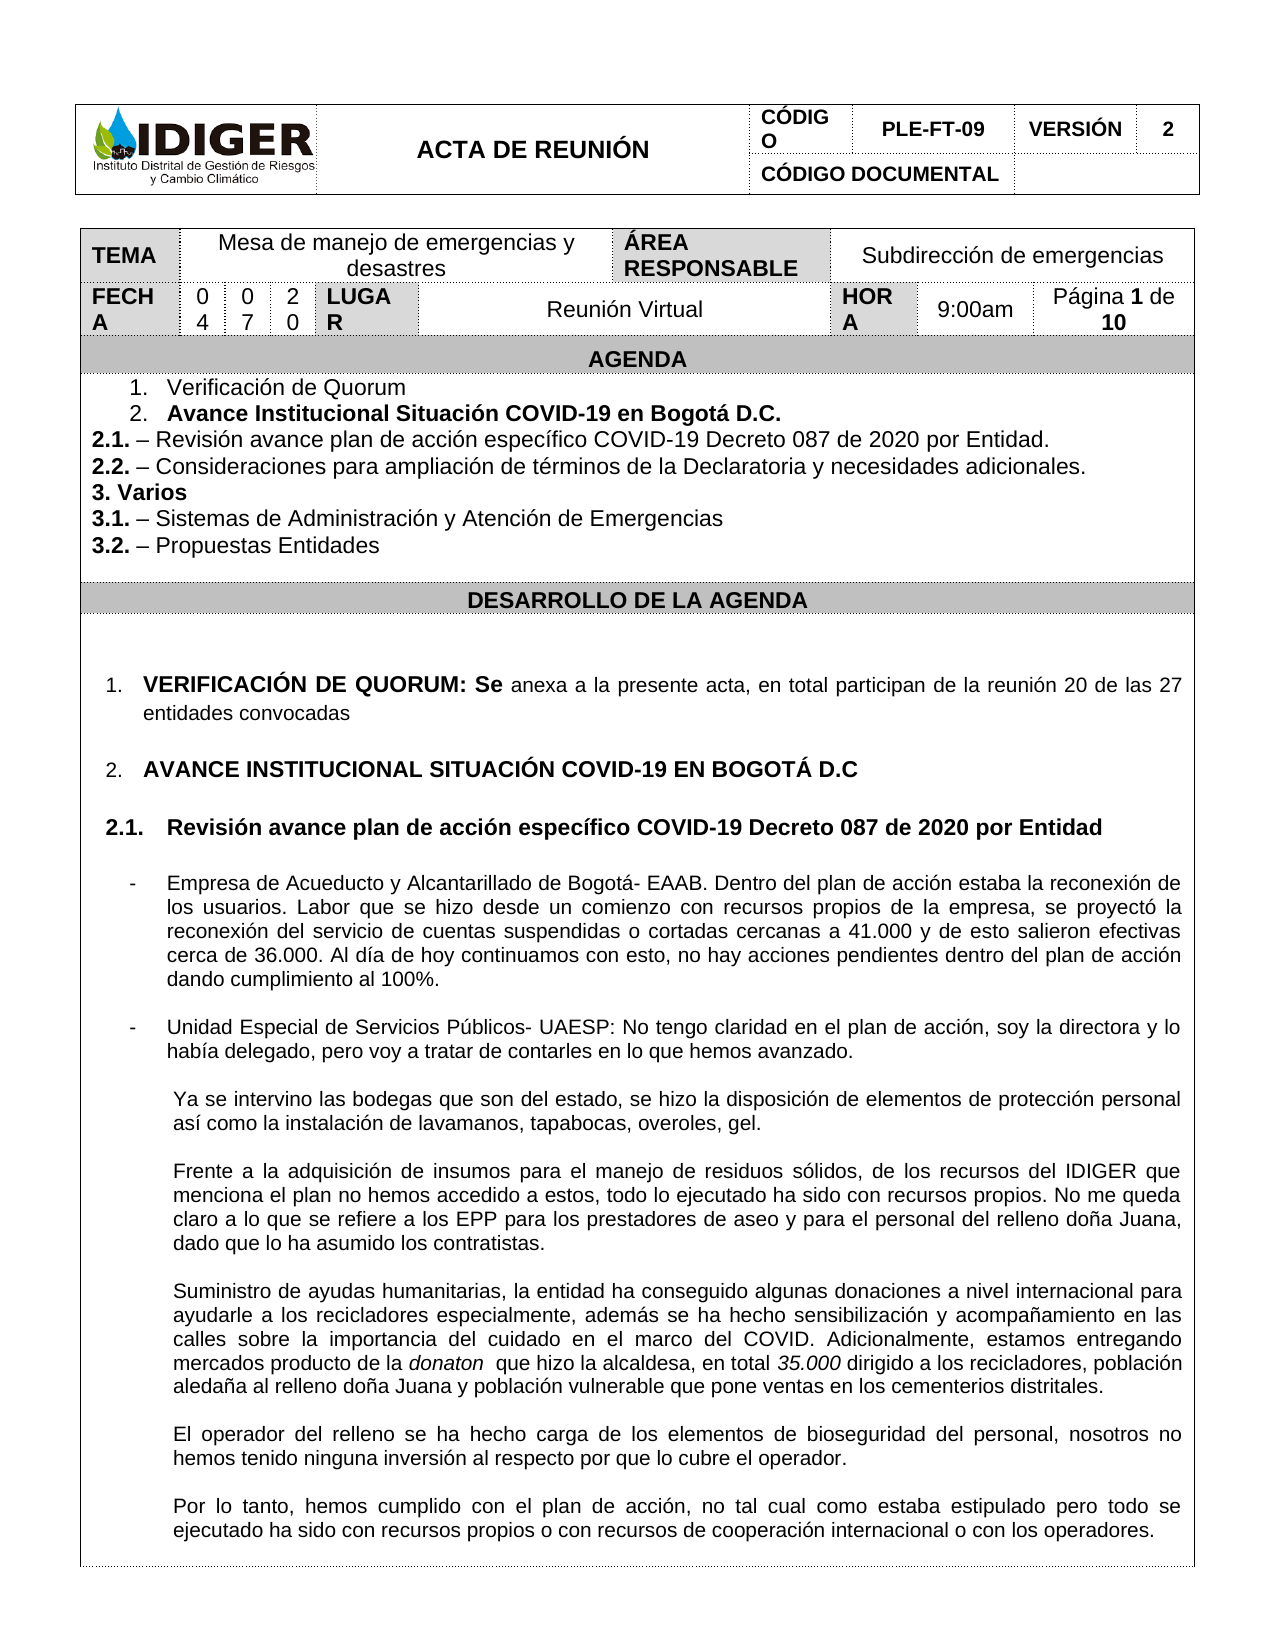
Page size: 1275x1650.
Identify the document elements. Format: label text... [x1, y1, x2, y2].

table_cell HORA [831, 282, 917, 335]
picture [86, 106, 317, 193]
table_header Subdirección de emergencias [831, 229, 1194, 282]
table_cell FECHA [81, 282, 180, 335]
table_cell AGENDA [81, 335, 1194, 373]
table_cell LUGAR [315, 282, 419, 335]
table_cell 04 [180, 282, 225, 335]
table_cell 07 [225, 282, 270, 335]
table_header Mesa de manejo de emergencias y desastres [180, 229, 612, 282]
table_cell Verificación de Quorum Avance Institucional Situación COVID-19 en Bogotá D.C. 2.1. – Revisión avance plan de acción específico COVID-19 Decreto 087 de 2020 por Entidad. 2.2. – Consideraciones para ampliación de términos de la Declaratoria y necesidades adicionales. 3. Varios 3.1. – Sistemas de Administración y Atención de Emergencias 3.2. – Propuestas Entidades [81, 373, 1194, 582]
table_cell 9:00am [918, 282, 1033, 335]
table_cell Reunión Virtual [419, 282, 831, 335]
table_header TEMA [81, 229, 180, 282]
table_header ÁREA RESPONSABLE [613, 229, 831, 282]
table_cell Página 1 de 10 [1033, 282, 1194, 335]
table_cell DESARROLLO DE LA AGENDA [81, 582, 1194, 613]
table_cell 20 [270, 282, 315, 335]
